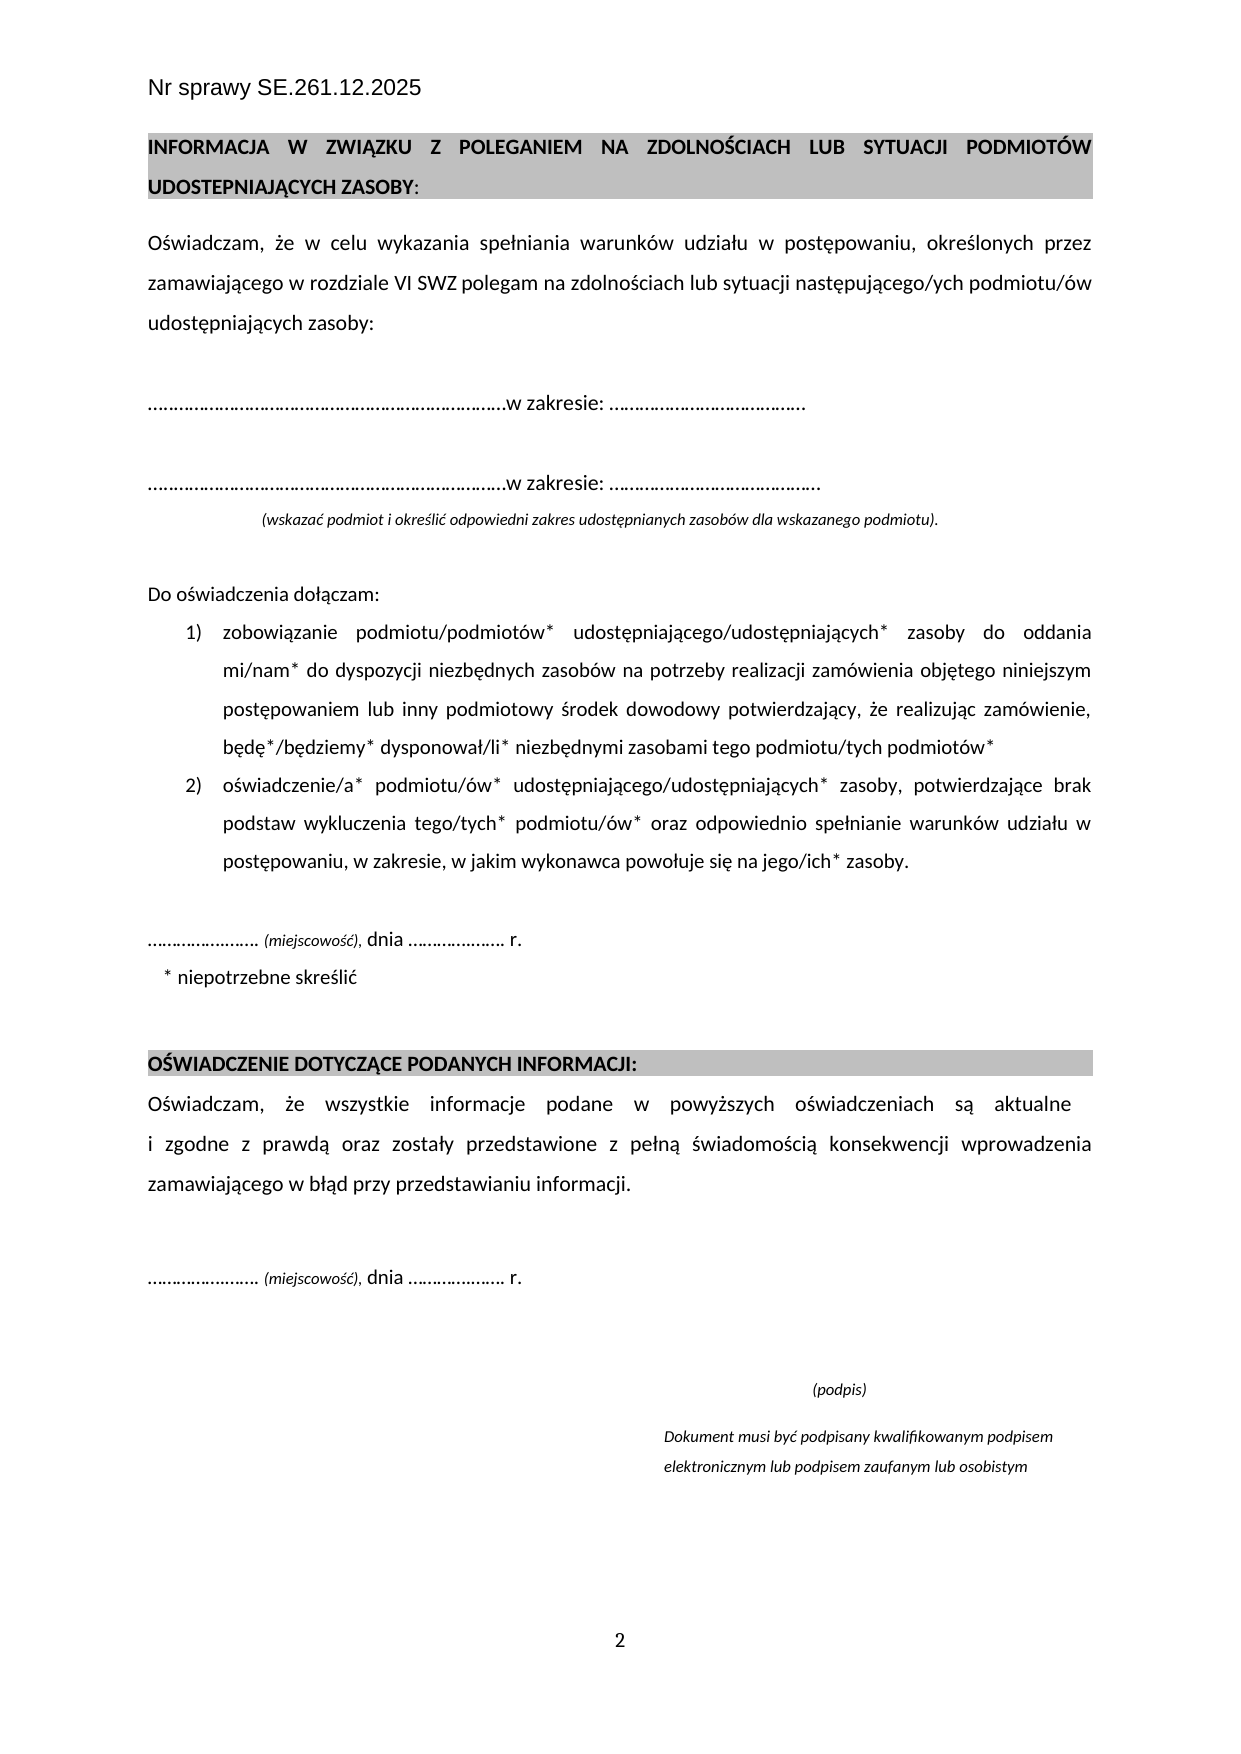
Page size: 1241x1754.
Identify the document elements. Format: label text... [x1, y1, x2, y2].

text …………….……. (miejscowość), dnia ………….……. r. [148, 1264, 1093, 1290]
text …..…………………………………………………………w zakresie: …………………………………… [148, 469, 1093, 496]
text Dokument musi być podpisany kwalifikowanym podpisem [664, 1426, 1093, 1446]
text Do oświadczenia dołączam: [148, 581, 1093, 607]
text (podpis) [812, 1379, 1093, 1399]
text Oświadczam, że wszystkie informacje podane w powyższych oświadczeniach są aktualne i zgodne z prawdą oraz zostały przedstawione z pełną świadomością konsekwencji wprowadzenia zamawiającego w błąd przy przedstawianiu informacji. [148, 1090, 1093, 1196]
list oświadczenie/a* podmiotu/ów* udostępniającego/udostępniających* zasoby, potwierdzające brak podstaw wykluczenia tego/tych* podmiotu/ów* oraz odpowiednio spełnianie warunków udziału w postępowaniu, w zakresie, w jakim wykonawca powołuje się na jego/ich* zasoby. [185, 772, 1093, 874]
text OŚWIADCZENIE DOTYCZĄCE PODANYCH INFORMACJI: [148, 1050, 1093, 1076]
text …………….……. (miejscowość), dnia ………….……. r. [148, 926, 1093, 952]
text INFORMACJA W ZWIĄZKU Z POLEGANIEM NA ZDOLNOŚCIACH LUB SYTUACJI PODMIOTÓW UDOSTEPNIAJĄCYCH ZASOBY: [148, 133, 1093, 199]
text elektronicznym lub podpisem zaufanym lub osobistym [590, 1456, 1093, 1477]
list zobowiązanie podmiotu/podmiotów* udostępniającego/udostępniających* zasoby do oddania mi/nam* do dyspozycji niezbędnych zasobów na potrzeby realizacji zamówienia objętego niniejszym postępowaniem lub inny podmiotowy środek dowodowy potwierdzający, że realizując zamówienie, będę*/będziemy* dysponował/li* niezbędnymi zasobami tego podmiotu/tych podmiotów* [185, 619, 1093, 759]
text (wskazać podmiot i określić odpowiedni zakres udostępnianych zasobów dla wskazanego podmiotu). [148, 509, 1093, 530]
text * niepotrzebne skreślić [162, 964, 1093, 990]
text …..…………………………………………………………w zakresie: ………………………………… [148, 389, 1093, 416]
text Oświadczam, że w celu wykazania spełniania warunków udziału w postępowaniu, określonych przez zamawiającego w rozdziale VI SWZ polegam na zdolnościach lub sytuacji następującego/ych podmiotu/ów udostępniających zasoby: [148, 229, 1093, 336]
